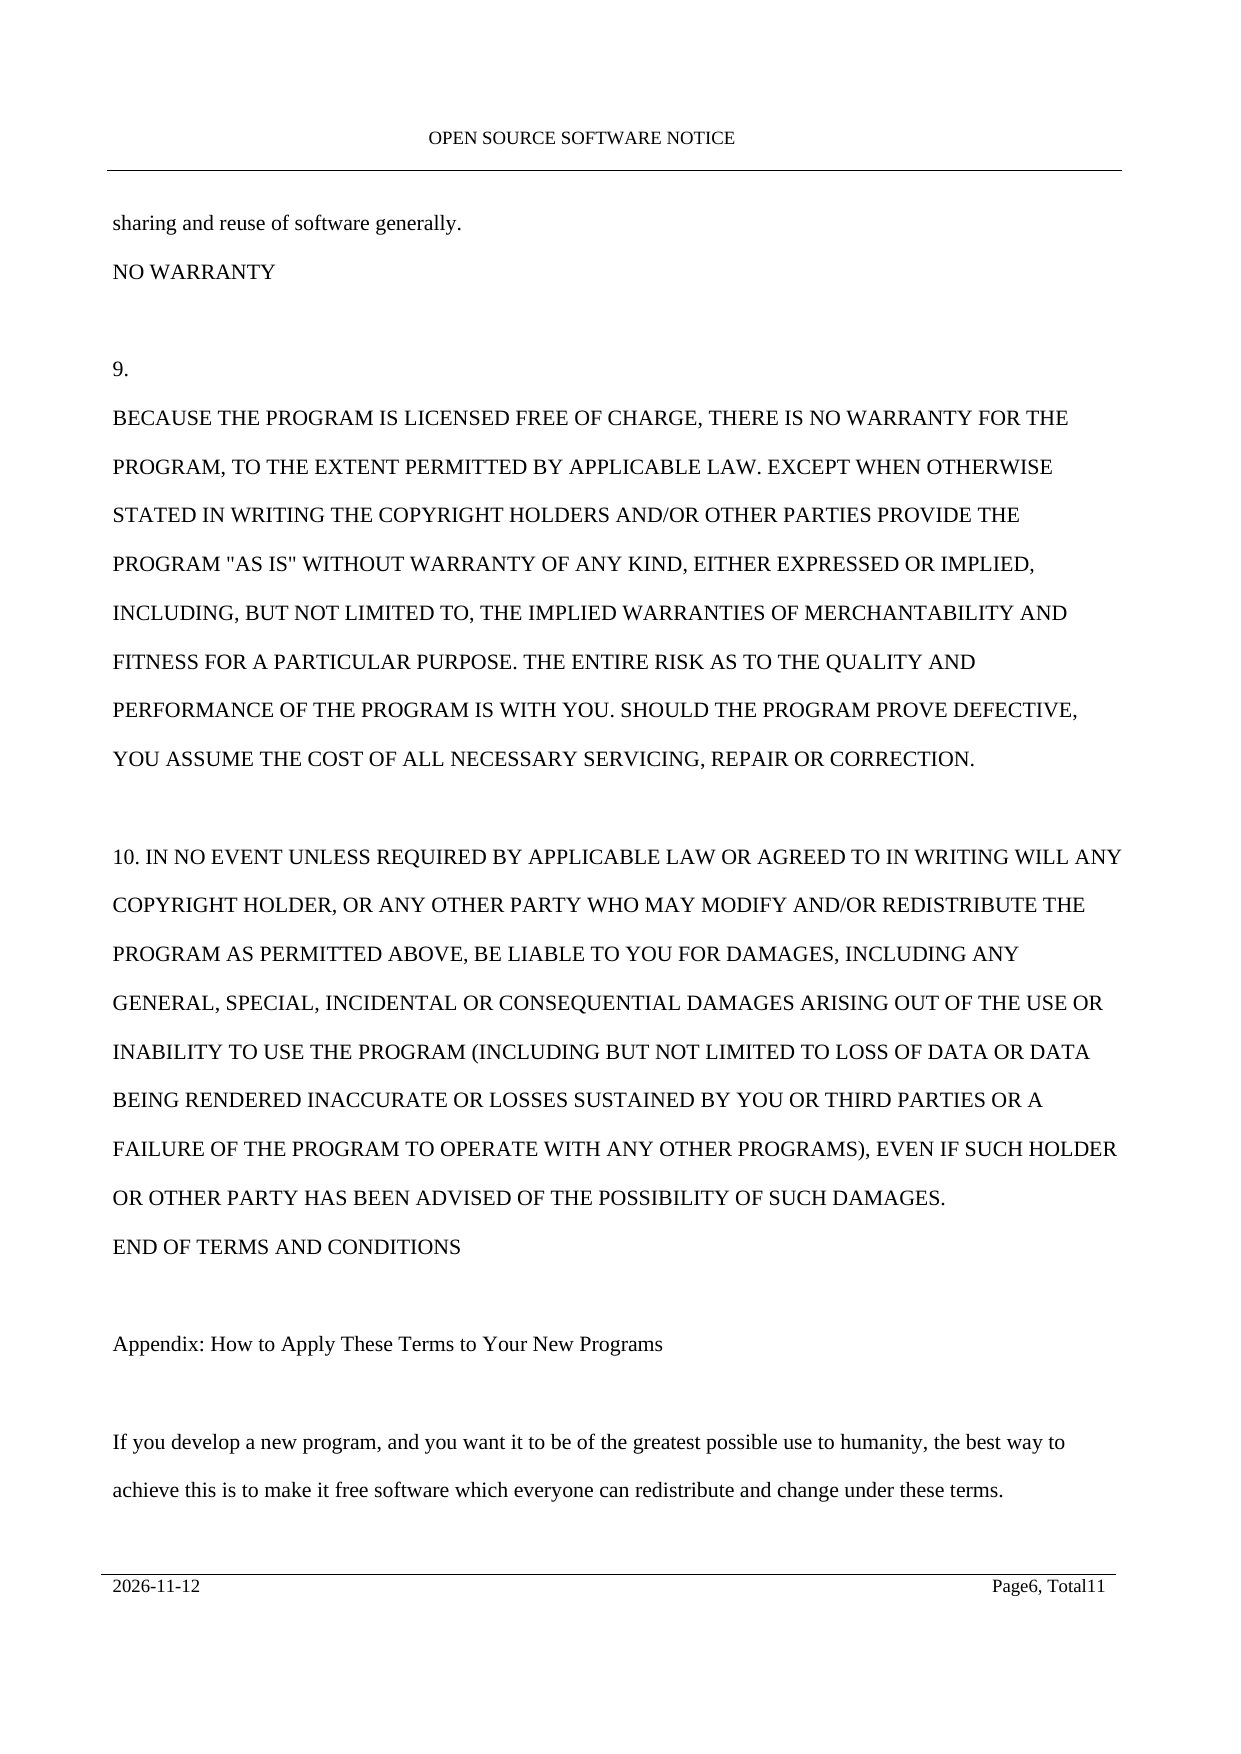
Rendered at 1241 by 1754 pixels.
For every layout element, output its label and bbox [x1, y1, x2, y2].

text [112, 206, 1128, 1506]
